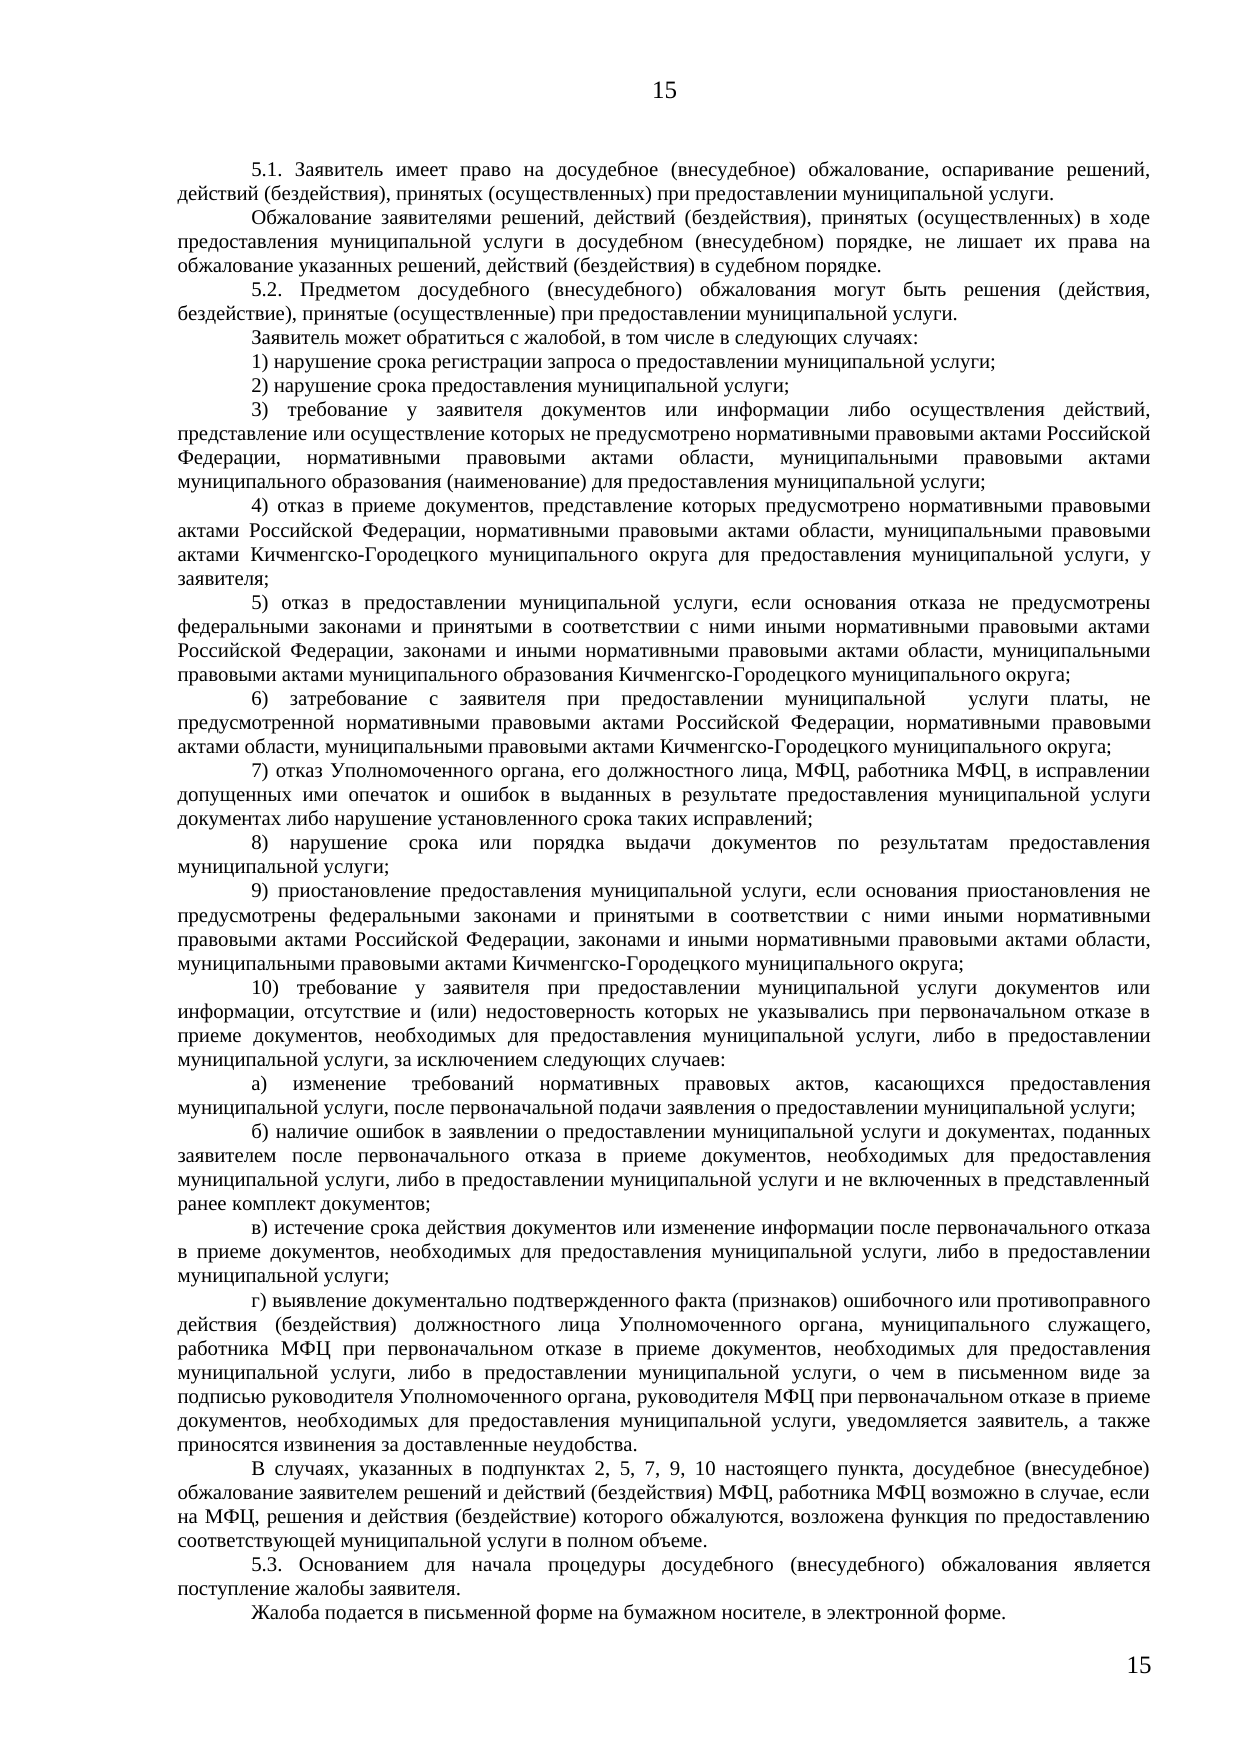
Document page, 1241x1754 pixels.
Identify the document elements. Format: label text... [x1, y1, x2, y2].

text Обжалование заявителями решений, действий (бездействия), принятых (осуществленных) в ходе предоставления муниципальной услуги в досудебном (внесудебном) порядке, не лишает их права на обжалование указанных решений, действий (бездействия) в судебном порядке. [177, 205, 1152, 277]
text 6) затребование с заявителя при предоставлении муниципальной услуги платы, не предусмотренной нормативными правовыми актами Российской Федерации, нормативными правовыми актами области, муниципальными правовыми актами Кичменгско-Городецкого муниципального округа; [177, 686, 1152, 758]
text г) выявление документально подтвержденного факта (признаков) ошибочного или противоправного действия (бездействия) должностного лица Уполномоченного органа, муниципального служащего, работника МФЦ при первоначальном отказе в приеме документов, необходимых для предоставления муниципальной услуги, либо в предоставлении муниципальной услуги, о чем в письменном виде за подписью руководителя Уполномоченного органа, руководителя МФЦ при первоначальном отказе в приеме документов, необходимых для предоставления муниципальной услуги, уведомляется заявитель, а также приносятся извинения за доставленные неудобства. [177, 1287, 1152, 1456]
text 9) приостановление предоставления муниципальной услуги, если основания приостановления не предусмотрены федеральными законами и принятыми в соответствии с ними иными нормативными правовыми актами Российской Федерации, законами и иными нормативными правовыми актами области, муниципальными правовыми актами Кичменгско-Городецкого муниципального округа; [177, 878, 1152, 975]
text 4) отказ в приеме документов, представление которых предусмотрено нормативными правовыми актами Российской Федерации, нормативными правовыми актами области, муниципальными правовыми актами Кичменгско-Городецкого муниципального округа для предоставления муниципальной услуги, у заявителя; [177, 493, 1152, 590]
text 3) требование у заявителя документов или информации либо осуществления действий, представление или осуществление которых не предусмотрено нормативными правовыми актами Российской Федерации, нормативными правовыми актами области, муниципальными правовыми актами муниципального образования (наименование) для предоставления муниципальной услуги; [177, 397, 1152, 493]
text Жалоба подается в письменной форме на бумажном носителе, в электронной форме. [177, 1600, 1152, 1624]
text 5.2. Предметом досудебного (внесудебного) обжалования могут быть решения (действия, бездействие), принятые (осуществленные) при предоставлении муниципальной услуги. [177, 277, 1152, 325]
text Заявитель может обратиться с жалобой, в том числе в следующих случаях: [177, 325, 1152, 349]
text 2) нарушение срока предоставления муниципальной услуги; [177, 373, 1152, 397]
text 1) нарушение срока регистрации запроса о предоставлении муниципальной услуги; [177, 349, 1152, 373]
text 5.1. Заявитель имеет право на досудебное (внесудебное) обжалование, оспаривание решений, действий (бездействия), принятых (осуществленных) при предоставлении муниципальной услуги. [177, 157, 1152, 205]
text а) изменение требований нормативных правовых актов, касающихся предоставления муниципальной услуги, после первоначальной подачи заявления о предоставлении муниципальной услуги; [177, 1071, 1152, 1119]
text б) наличие ошибок в заявлении о предоставлении муниципальной услуги и документах, поданных заявителем после первоначального отказа в приеме документов, необходимых для предоставления муниципальной услуги, либо в предоставлении муниципальной услуги и не включенных в представленный ранее комплект документов; [177, 1119, 1152, 1215]
text в) истечение срока действия документов или изменение информации после первоначального отказа в приеме документов, необходимых для предоставления муниципальной услуги, либо в предоставлении муниципальной услуги; [177, 1215, 1152, 1287]
text В случаях, указанных в подпунктах 2, 5, 7, 9, 10 настоящего пункта, досудебное (внесудебное) обжалование заявителем решений и действий (бездействия) МФЦ, работника МФЦ возможно в случае, если на МФЦ, решения и действия (бездействие) которого обжалуются, возложена функция по предоставлению соответствующей муниципальной услуги в полном объеме. [177, 1456, 1152, 1552]
text 5.3. Основанием для начала процедуры досудебного (внесудебного) обжалования является поступление жалобы заявителя. [177, 1552, 1152, 1600]
text 7) отказ Уполномоченного органа, его должностного лица, МФЦ, работника МФЦ, в исправлении допущенных ими опечаток и ошибок в выданных в результате предоставления муниципальной услуги документах либо нарушение установленного срока таких исправлений; [177, 758, 1152, 830]
text 10) требование у заявителя при предоставлении муниципальной услуги документов или информации, отсутствие и (или) недостоверность которых не указывались при первоначальном отказе в приеме документов, необходимых для предоставления муниципальной услуги, либо в предоставлении муниципальной услуги, за исключением следующих случаев: [177, 975, 1152, 1071]
text 8) нарушение срока или порядка выдачи документов по результатам предоставления муниципальной услуги; [177, 830, 1152, 878]
text 5) отказ в предоставлении муниципальной услуги, если основания отказа не предусмотрены федеральными законами и принятыми в соответствии с ними иными нормативными правовыми актами Российской Федерации, законами и иными нормативными правовыми актами области, муниципальными правовыми актами муниципального образования Кичменгско-Городецкого муниципального округа; [177, 590, 1152, 686]
